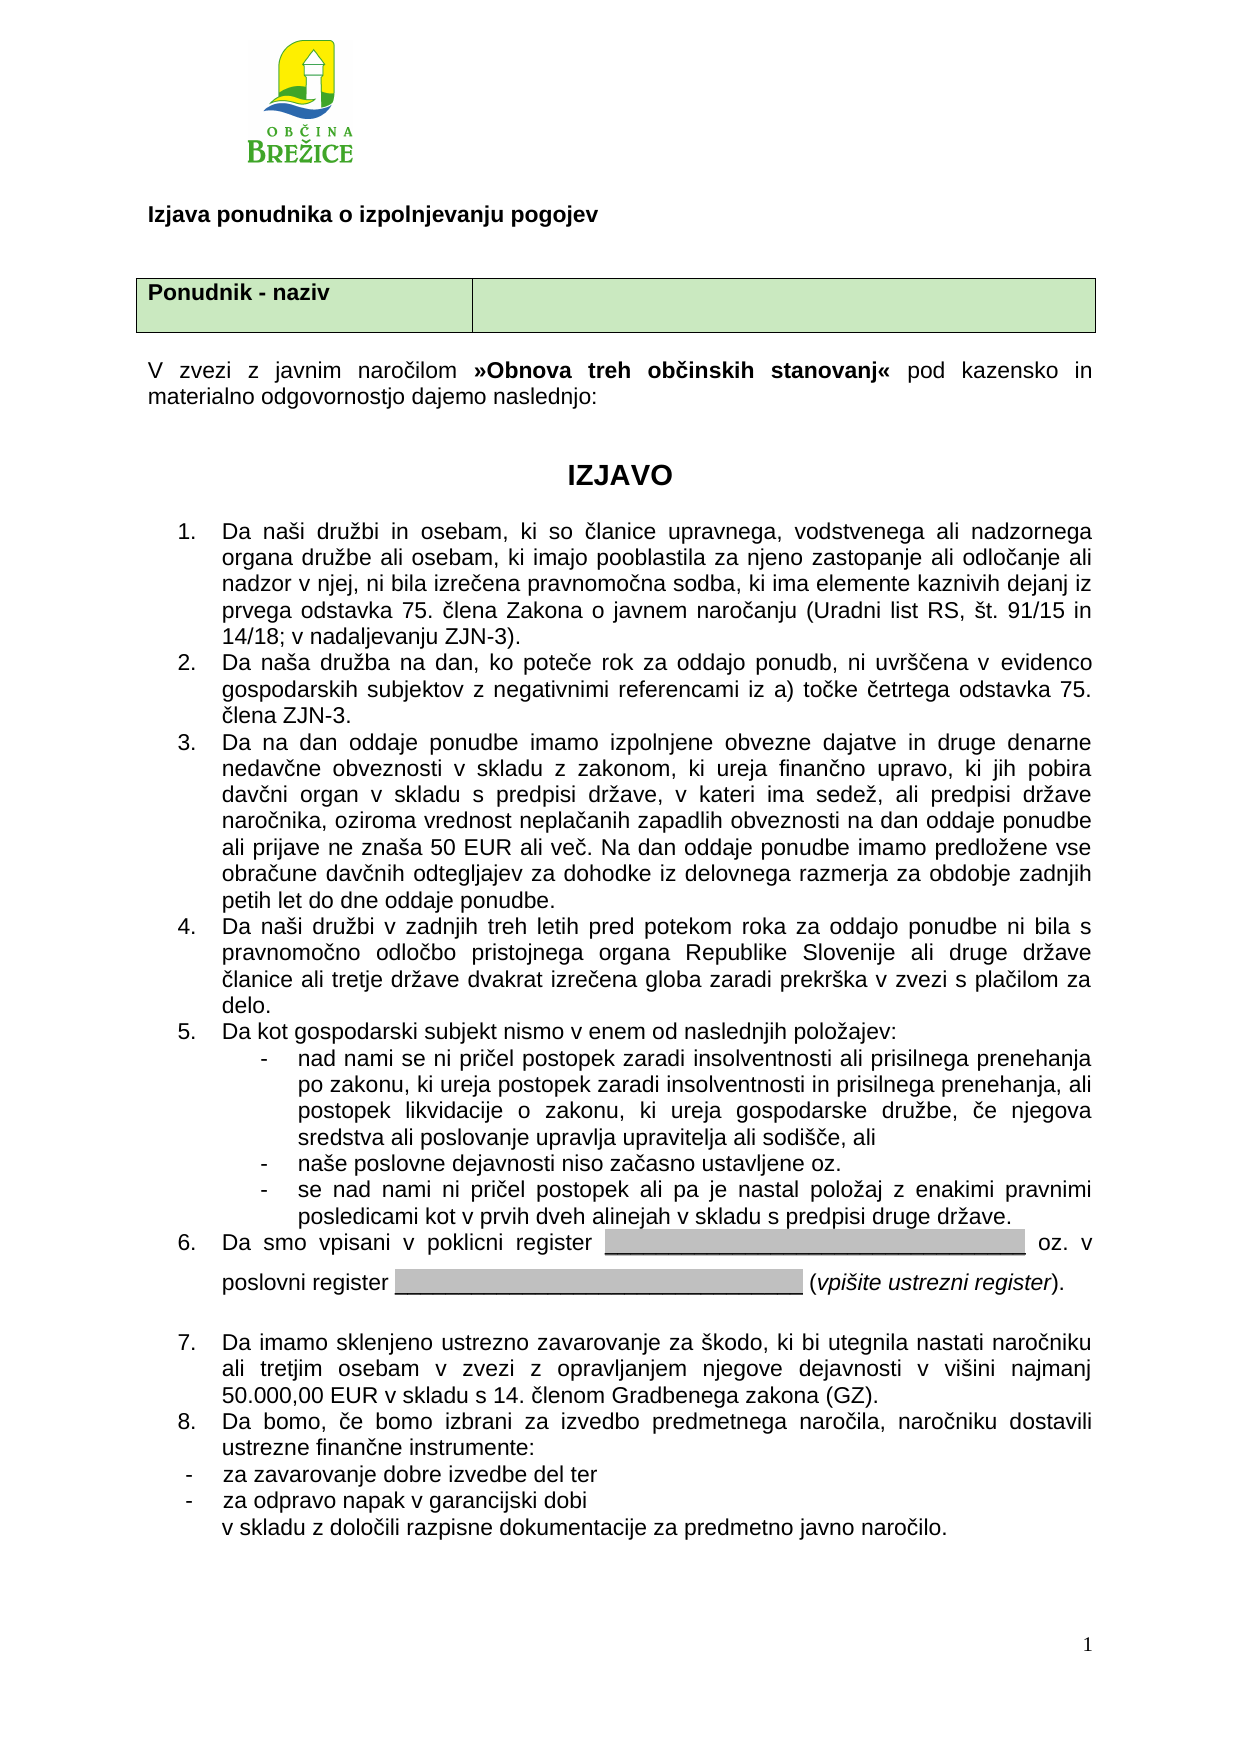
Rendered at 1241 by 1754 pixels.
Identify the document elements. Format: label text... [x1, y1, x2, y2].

text V zvezi z javnim naročilom »Obnova treh občinskih stanovanj« pod kazensko in materialno odgovornostjo dajemo naslednjo: [148, 357, 1092, 409]
list Da na dan oddaje ponudbe imamo izpolnjene obvezne dajatve in druge denarne nedavčne obveznosti v skladu z zakonom, ki ureja finančno upravo, ki jih pobira davčni organ v skladu s predpisi države, v kateri ima sedež, ali predpisi države naročnika, oziroma vrednost neplačanih zapadlih obveznosti na dan oddaje ponudbe ali prijave ne znaša 50 EUR ali več. Na dan oddaje ponudbe imamo predložene vse obračune davčnih odtegljajev za dohodke iz delovnega razmerja za obdobje zadnjih petih let do dne oddaje ponudbe. [177, 728, 1092, 913]
list za zavarovanje dobre izvedbe del ter [185, 1461, 1092, 1487]
table_header Ponudnik - naziv [137, 279, 472, 332]
picture [247, 40, 353, 163]
table_header [473, 279, 1095, 332]
text Izjava ponudnika o izpolnjevanju pogojev [148, 201, 1092, 228]
list Da smo vpisani v poklicni register _________________________________ oz. v poslovni register ________________________________ (vpišite ustrezni register). [177, 1229, 1092, 1295]
list se nad nami ni pričel postopek ali pa je nastal položaj z enakimi pravnimi posledicami kot v prvih dveh alinejah v skladu s predpisi druge države. [260, 1176, 1092, 1229]
list za odpravo napak v garancijski dobi [185, 1487, 1092, 1513]
list Da imamo sklenjeno ustrezno zavarovanje za škodo, ki bi utegnila nastati naročniku ali tretjim osebam v zvezi z opravljanjem njegove dejavnosti v višini najmanj 50.000,00 EUR v skladu s 14. členom Gradbenega zakona (GZ). [177, 1329, 1092, 1408]
text IZJAVO [148, 458, 1092, 491]
list Da naši družbi v zadnjih treh letih pred potekom roka za oddajo ponudbe ni bila s pravnomočno odločbo pristojnega organa Republike Slovenije ali druge države članice ali tretje države dvakrat izrečena globa zaradi prekrška v zvezi s plačilom za delo. [177, 913, 1092, 1018]
text v skladu z določili razpisne dokumentacije za predmetno javno naročilo. [222, 1513, 1092, 1540]
list Da naša družba na dan, ko poteče rok za oddajo ponudb, ni uvrščena v evidenco gospodarskih subjektov z negativnimi referencami iz a) točke četrtega odstavka 75. člena ZJN-3. [177, 649, 1092, 728]
list Da kot gospodarski subjekt nismo v enem od naslednjih položajev: [177, 1018, 1092, 1045]
list nad nami se ni pričel postopek zaradi insolventnosti ali prisilnega prenehanja po zakonu, ki ureja postopek zaradi insolventnosti in prisilnega prenehanja, ali postopek likvidacije o zakonu, ki ureja gospodarske družbe, če njegova sredstva ali poslovanje upravlja upravitelja ali sodišče, ali [260, 1045, 1092, 1150]
list Da naši družbi in osebam, ki so članice upravnega, vodstvenega ali nadzornega organa družbe ali osebam, ki imajo pooblastila za njeno zastopanje ali odločanje ali nadzor v njej, ni bila izrečena pravnomočna sodba, ki ima elemente kaznivih dejanj iz prvega odstavka 75. člena Zakona o javnem naročanju (Uradni list RS, št. 91/15 in 14/18; v nadaljevanju ZJN-3). [177, 518, 1092, 649]
list Da bomo, če bomo izbrani za izvedbo predmetnega naročila, naročniku dostavili ustrezne finančne instrumente: [177, 1408, 1092, 1461]
list naše poslovne dejavnosti niso začasno ustavljene oz. [260, 1150, 1092, 1176]
